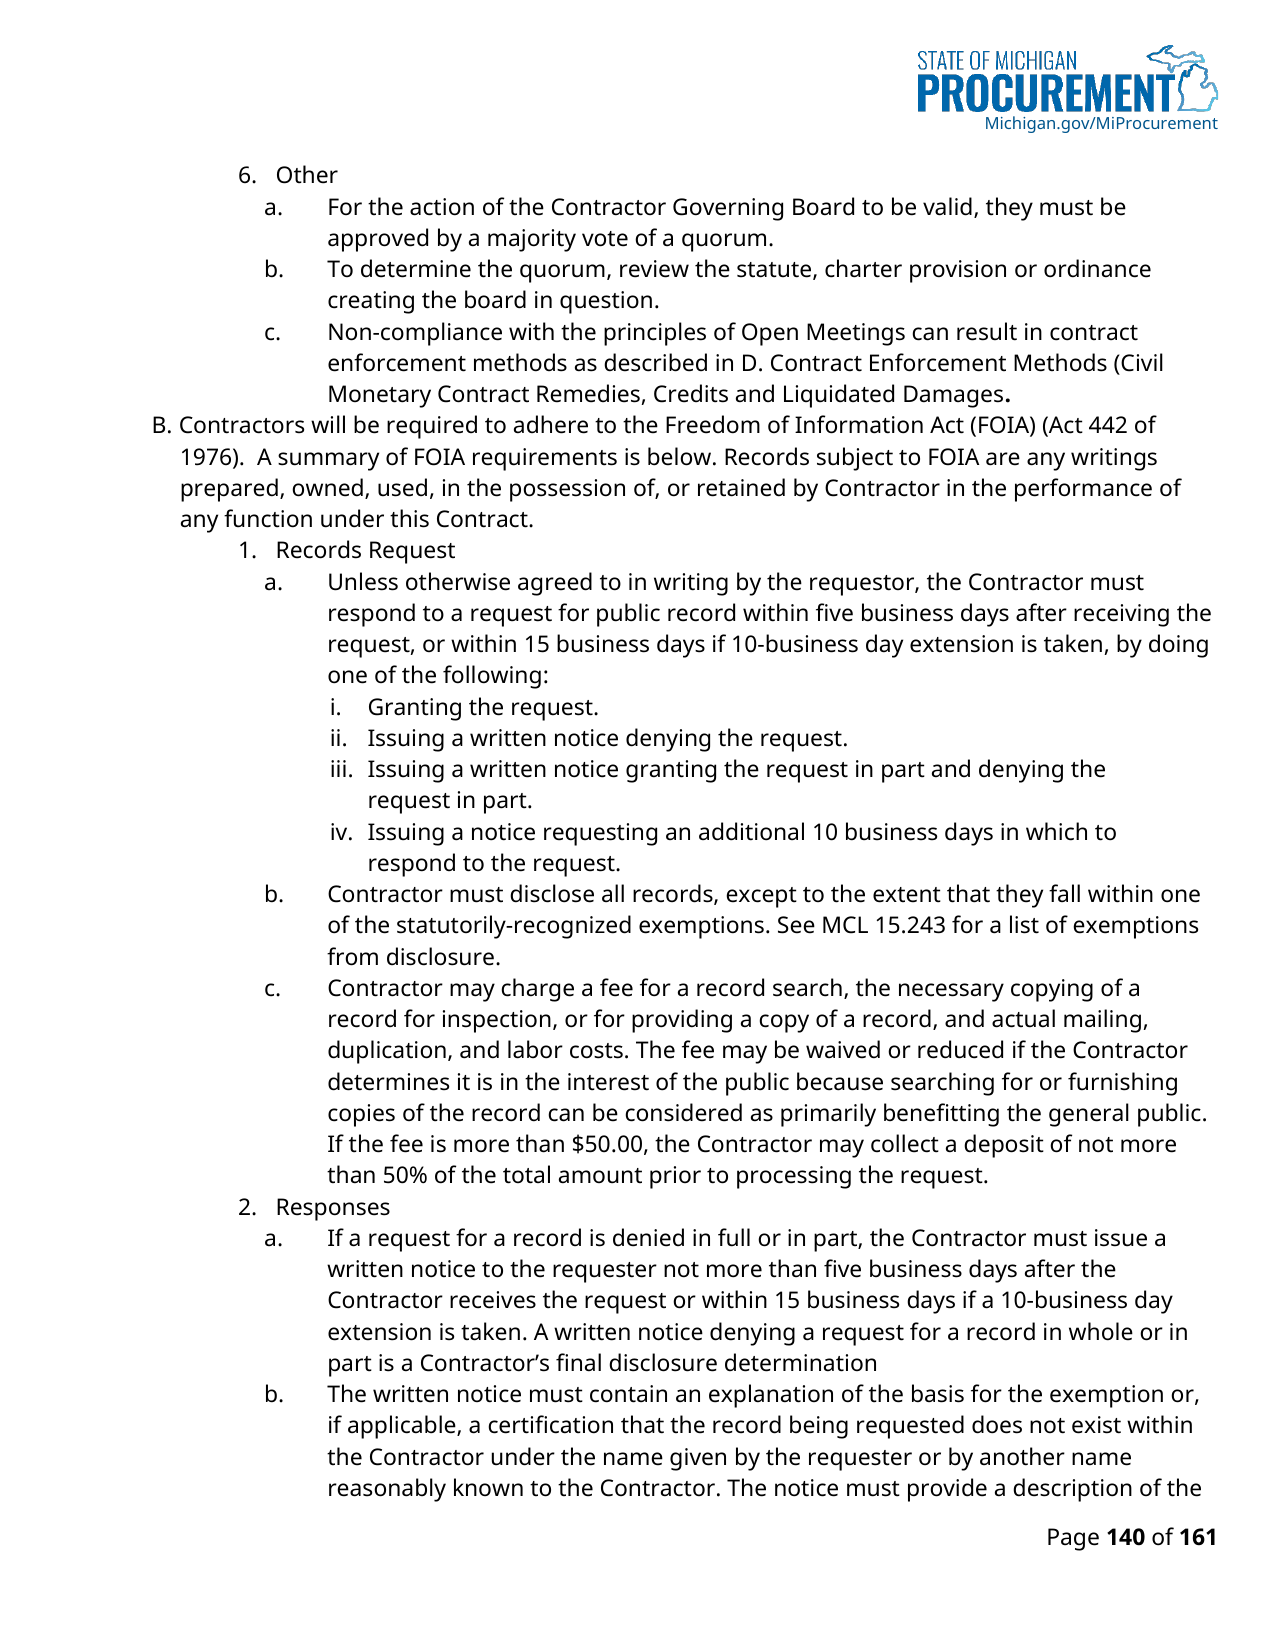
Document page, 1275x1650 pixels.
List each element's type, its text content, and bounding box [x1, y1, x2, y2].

list Unless otherwise agreed to in writing by the requestor, the Contractor must respond to a request for public record within five business days after receiving the request, or within 15 business days if 10-business day extension is taken, by doing one of the following: [264, 565, 1218, 690]
list Contractor must disclose all records, except to the extent that they fall within one of the statutorily-recognized exemptions. See MCL 15.243 for a list of exemptions from disclosure. [264, 878, 1218, 972]
list Issuing a written notice denying the request. [329, 722, 1164, 753]
list Other [238, 159, 1164, 190]
list If a request for a record is denied in full or in part, the Contractor must issue a written notice to the requester not more than five business days after the Contractor receives the request or within 15 business days if a 10-business day extension is taken. A written notice denying a request for a record in whole or in part is a Contractor’s final disclosure determination [264, 1222, 1218, 1378]
list Issuing a notice requesting an additional 10 business days in which to respond to the request. [329, 815, 1164, 878]
list Responses [238, 1190, 1164, 1222]
text B. Contractors will be required to adhere to the Freedom of Information Act (FOIA) (Act 442 of 1976). A summary of FOIA requirements is below. Records subject to FOIA are any writings prepared, owned, used, in the possession of, or retained by Contractor in the performance of any function under this Contract. [151, 409, 1218, 534]
list For the action of the Contractor Governing Board to be valid, they must be approved by a majority vote of a quorum. [264, 190, 1218, 253]
list Issuing a written notice granting the request in part and denying the request in part. [329, 753, 1164, 815]
list Granting the request. [329, 690, 1164, 722]
list Records Request [238, 534, 1164, 565]
list Contractor may charge a fee for a record search, the necessary copying of a record for inspection, or for providing a copy of a record, and actual mailing, duplication, and labor costs. The fee may be waived or reduced if the Contractor determines it is in the interest of the public because searching for or furnishing copies of the record can be considered as primarily benefitting the general public. If the fee is more than $50.00, the Contractor may collect a deposit of not more than 50% of the total amount prior to processing the request. [264, 972, 1218, 1190]
list Non-compliance with the principles of Open Meetings can result in contract enforcement methods as described in D. Contract Enforcement Methods (Civil Monetary Contract Remedies, Credits and Liquidated Damages. [264, 315, 1218, 409]
picture [918, 45, 1219, 112]
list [264, 1378, 1218, 1503]
list To determine the quorum, review the statute, charter provision or ordinance creating the board in question. [264, 253, 1218, 315]
